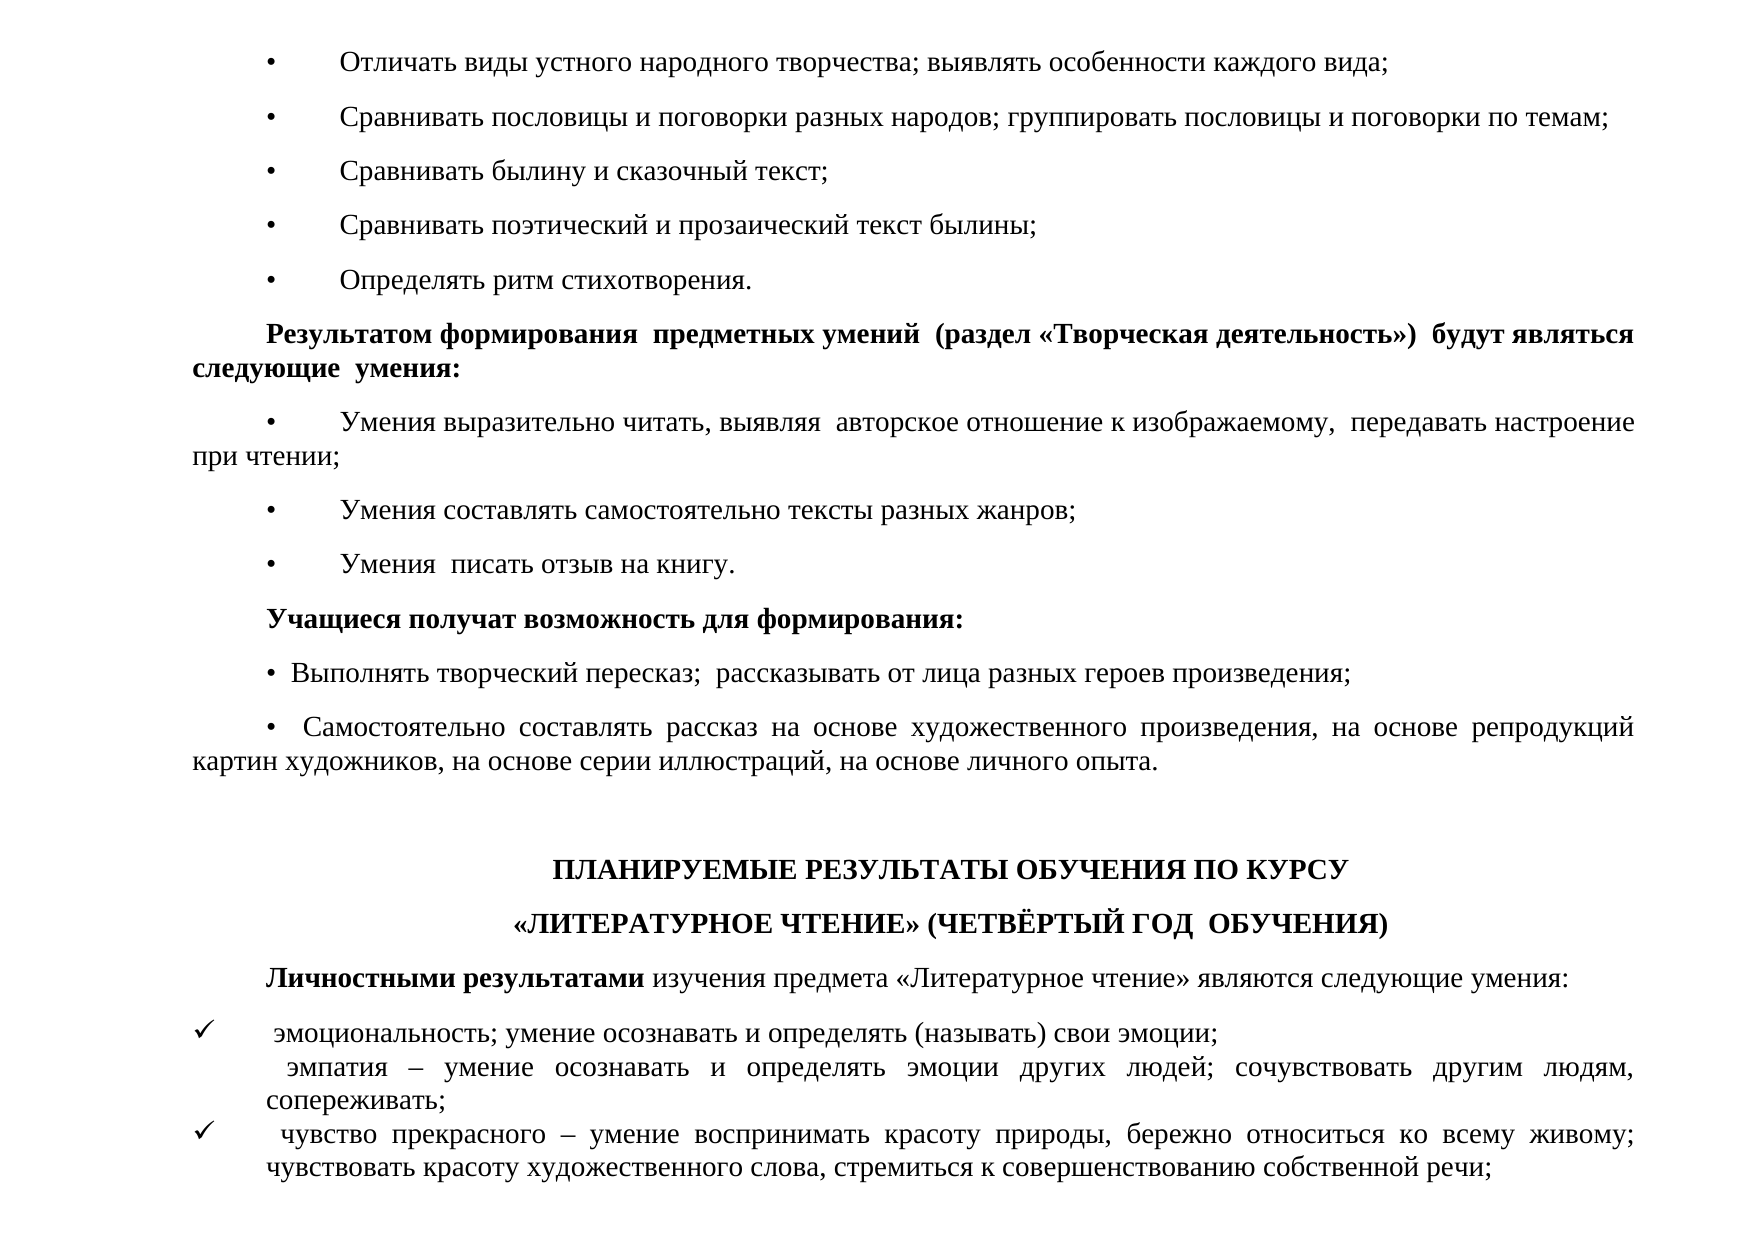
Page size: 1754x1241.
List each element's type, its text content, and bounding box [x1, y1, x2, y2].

text • Умения писать отзыв на книгу. [192, 546, 1636, 580]
list эмоциональность; умение осознавать и определять (называть) свои эмоции; [192, 1015, 1636, 1049]
text • Определять ритм стихотворения. [192, 262, 1636, 295]
text • Сравнивать пословицы и поговорки разных народов; группировать пословицы и поговорки по темам; [192, 99, 1636, 132]
text Личностными результатами изучения предмета «Литературное чтение» являются следующие умения: [192, 961, 1636, 994]
list чувство прекрасного – умение воспринимать красоту природы, бережно относиться ко всему живому; чувствовать красоту художественного слова, стремиться к совершенствованию собственной речи; [192, 1116, 1636, 1183]
text эмпатия – умение осознавать и определять эмоции других людей; сочувствовать другим людям, сопереживать; [266, 1049, 1636, 1116]
text «ЛИТЕРАТУРНОЕ ЧТЕНИЕ» (ЧЕТВЁРТЫЙ ГОД ОБУЧЕНИЯ) [192, 906, 1636, 940]
text • Сравнивать поэтический и прозаический текст былины; [192, 207, 1636, 241]
text • Умения составлять самостоятельно тексты разных жанров; [192, 492, 1636, 526]
text • Отличать виды устного народного творчества; выявлять особенности каждого вида; [192, 44, 1636, 78]
text Результатом формирования предметных умений (раздел «Творческая деятельность») будут являться следующие умения: [192, 316, 1636, 383]
text • Сравнивать былину и сказочный текст; [192, 153, 1636, 187]
text • Самостоятельно составлять рассказ на основе художественного произведения, на основе репродукций картин художников, на основе серии иллюстраций, на основе личного опыта. [192, 709, 1636, 777]
text • Умения выразительно читать, выявляя авторское отношение к изображаемому, передавать настроение при чтении; [192, 404, 1636, 471]
text • Выполнять творческий пересказ; рассказывать от лица разных героев произведения; [192, 655, 1636, 689]
text ПЛАНИРУЕМЫЕ РЕЗУЛЬТАТЫ ОБУЧЕНИЯ ПО КУРСУ [192, 852, 1636, 885]
text Учащиеся получат возможность для формирования: [192, 601, 1636, 634]
